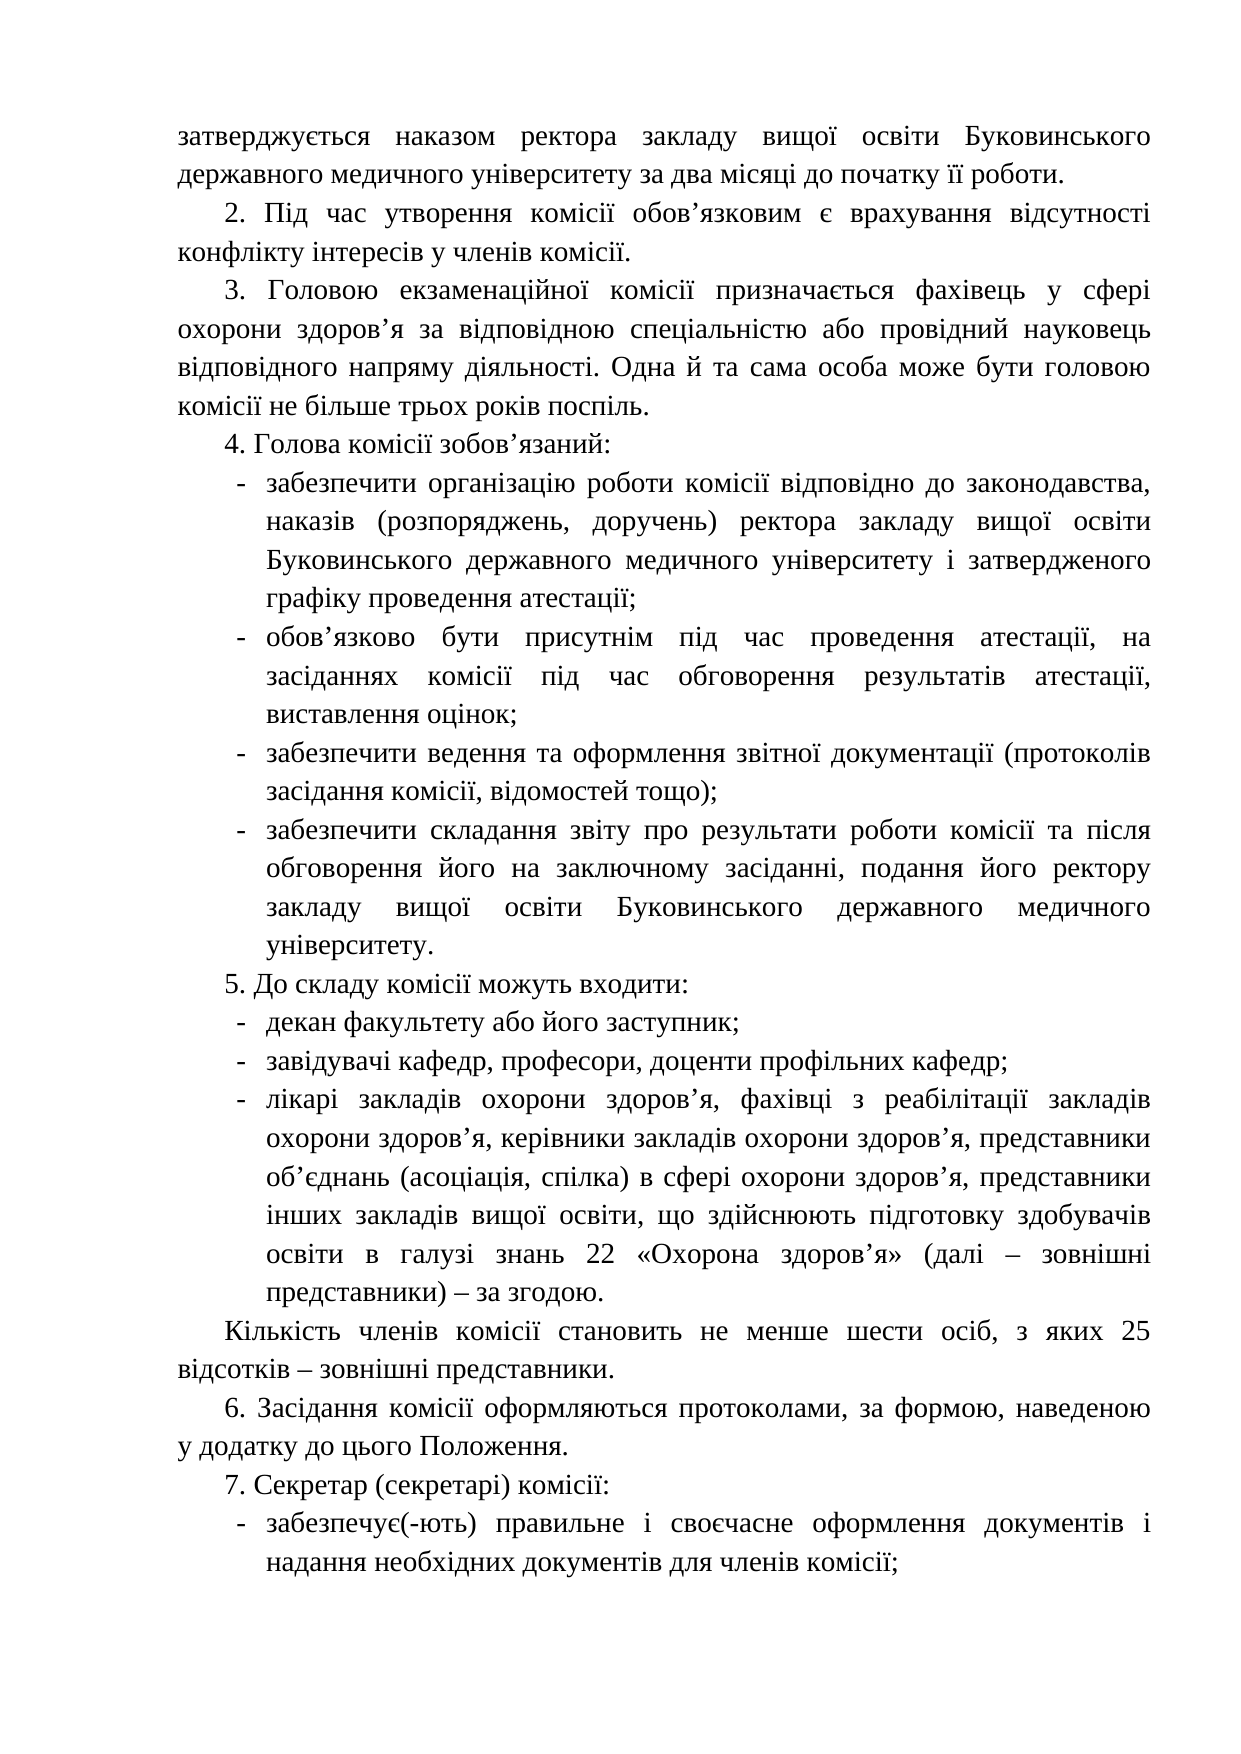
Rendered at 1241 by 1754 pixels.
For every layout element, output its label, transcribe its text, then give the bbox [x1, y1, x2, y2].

list забезпечити ведення та оформлення звітної документації (протоколів засідання комісії, відомостей тощо); [236, 735, 1152, 807]
list завідувачі кафедр, професори, доценти профільних кафедр; [236, 1043, 1152, 1077]
list забезпечити складання звіту про результати роботи комісії та після обговорення його на заключному засіданні, подання його ректору закладу вищої освіти Буковинського державного медичного університету. [236, 812, 1152, 961]
text 6. Засідання комісії оформляються протоколами, за формою, наведеною у додатку до цього Положення. [177, 1390, 1152, 1462]
list обов’язково бути присутнім під час проведення атестації, на засіданнях комісії під час обговорення результатів атестації, виставлення оцінок; [236, 619, 1152, 730]
text 7. Секретар (секретарі) комісії: [177, 1467, 1152, 1501]
text Кількість членів комісії становить не менше шести осіб, з яких 25 відсотків – зовнішні представники. [177, 1313, 1152, 1385]
text 3. Головою екзаменаційної комісії призначається фахівець у сфері охорони здоров’я за відповідною спеціальністю або провідний науковець відповідного напряму діяльності. Одна й та сама особа може бути головою комісії не більше трьох років поспіль. [177, 272, 1152, 421]
list декан факультету або його заступник; [236, 1004, 1152, 1038]
list лікарі закладів охорони здоров’я, фахівці з реабілітації закладів охорони здоров’я, керівники закладів охорони здоров’я, представники об’єднань (асоціація, спілка) в сфері охорони здоров’я, представники інших закладів вищої освіти, що здійснюють підготовку здобувачів освіти в галузі знань 22 «Охорона здоров’я» (далі – зовнішні представники) – за згодою. [236, 1082, 1152, 1308]
text 5. До складу комісії можуть входити: [177, 966, 1152, 999]
text 2. Під час утворення комісії обов’язковим є врахування відсутності конфлікту інтересів у членів комісії. [177, 195, 1152, 267]
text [177, 118, 1152, 190]
text 4. Голова комісії зобов’язаний: [177, 426, 1152, 460]
list забезпечує(-ють) правильне і своєчасне оформлення документів і надання необхідних документів для членів комісії; [236, 1506, 1152, 1578]
list забезпечити організацію роботи комісії відповідно до законодавства, наказів (розпоряджень, доручень) ректора закладу вищої освіти Буковинського державного медичного університету і затвердженого графіку проведення атестації; [236, 465, 1152, 614]
